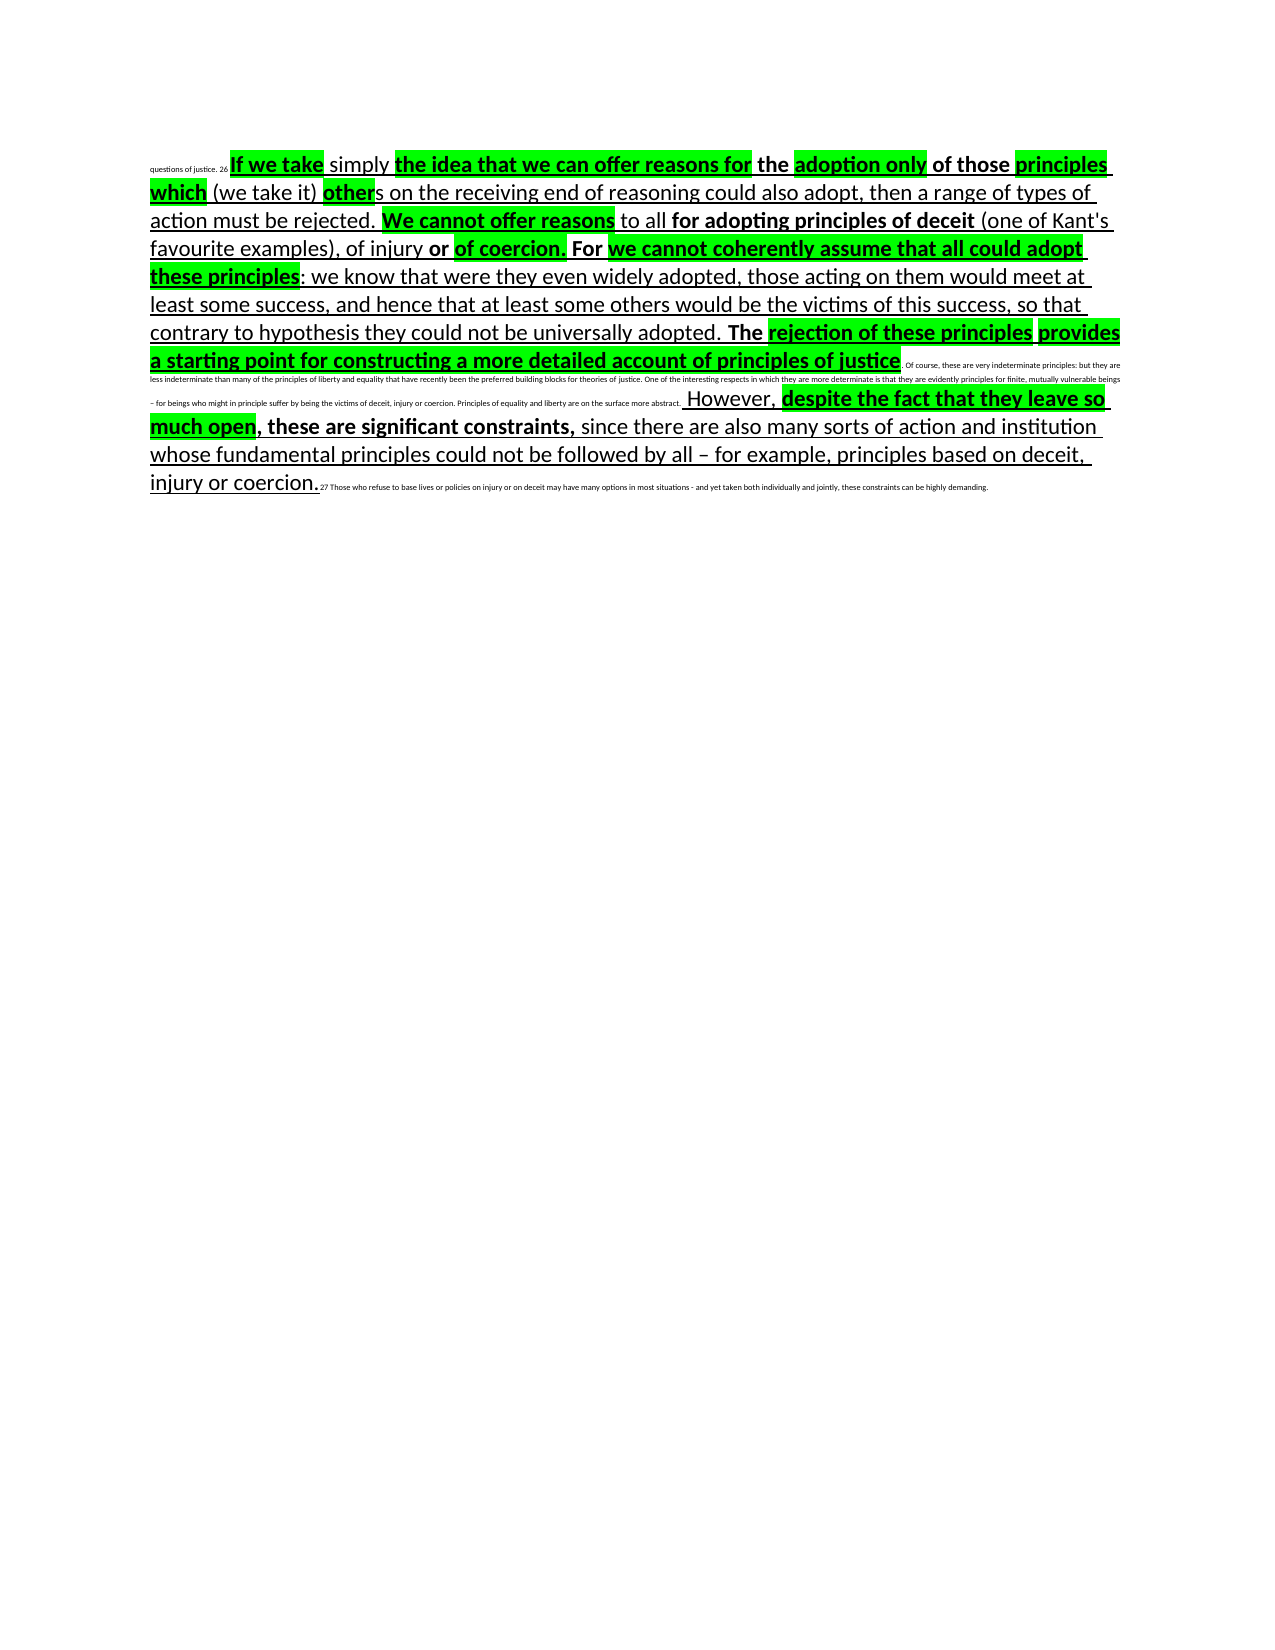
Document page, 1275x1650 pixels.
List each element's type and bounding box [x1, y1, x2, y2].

text [150, 150, 1125, 496]
